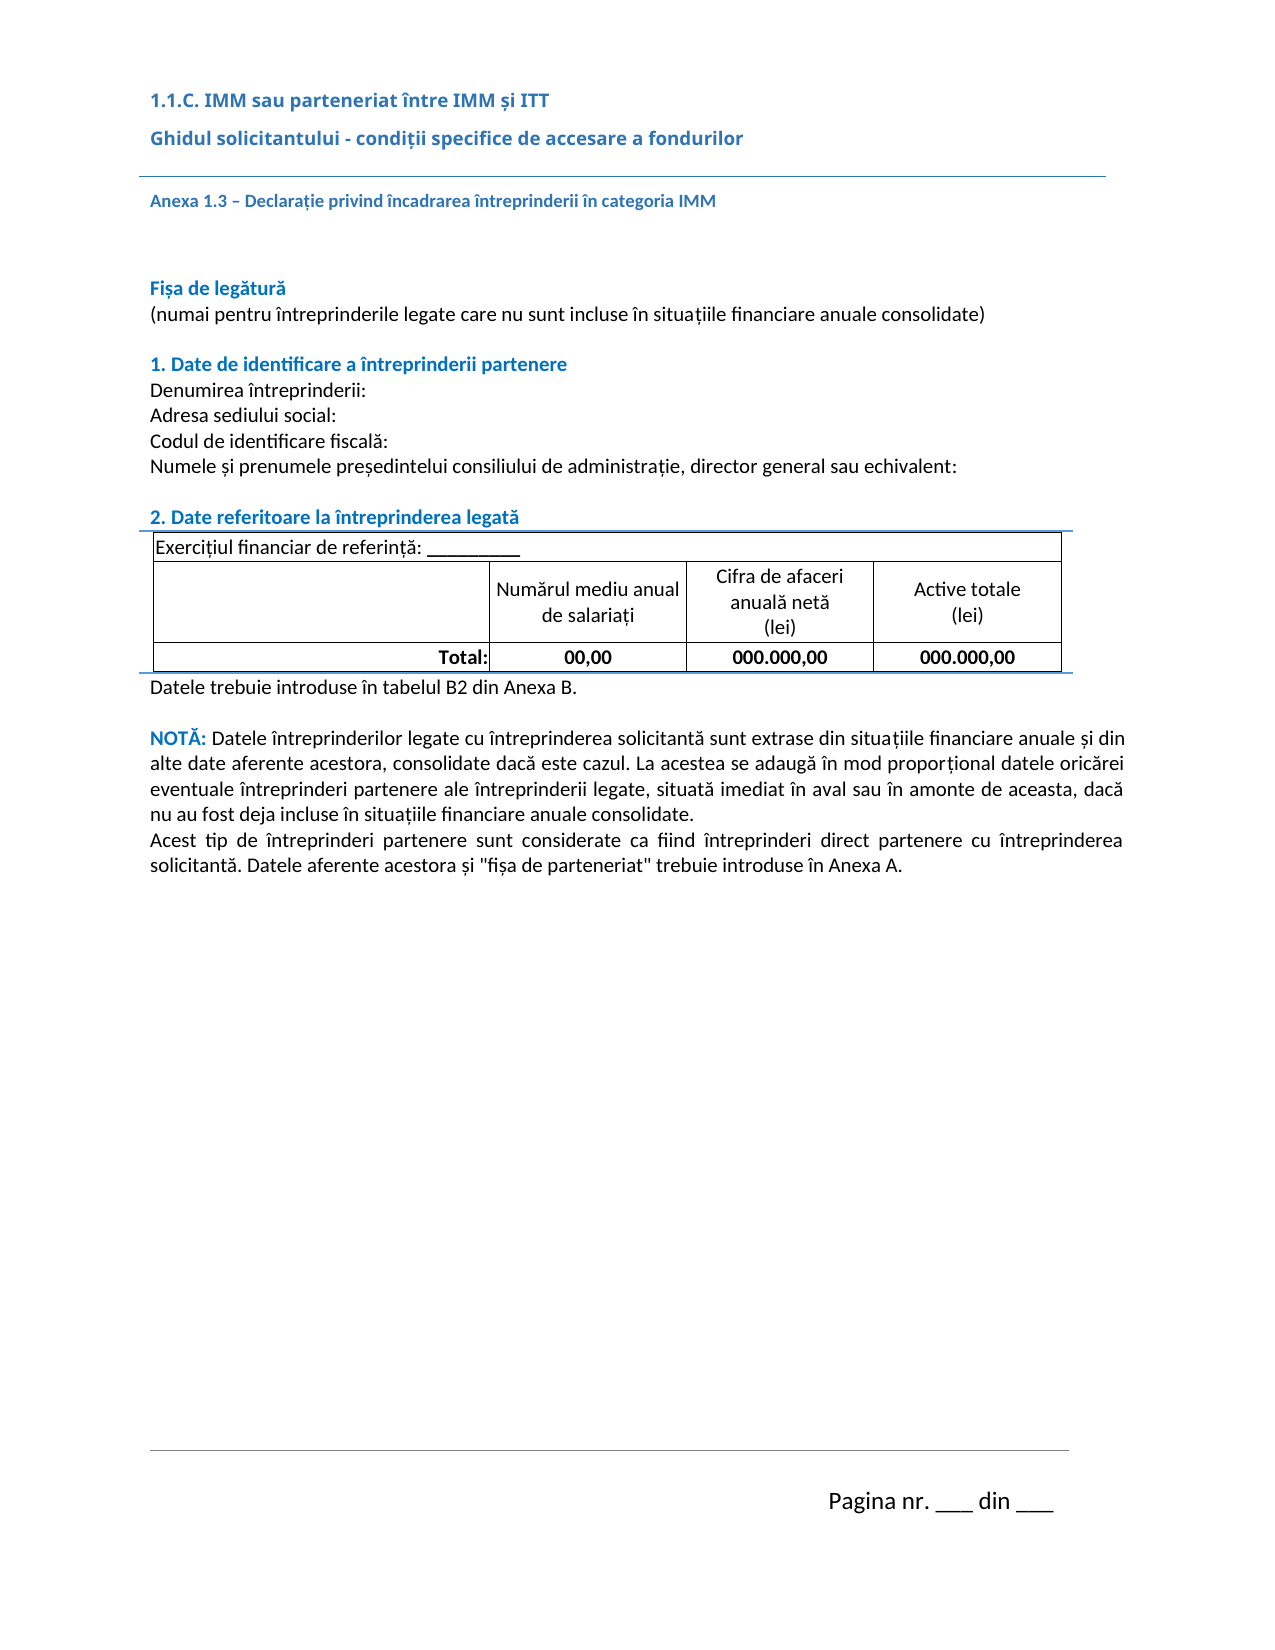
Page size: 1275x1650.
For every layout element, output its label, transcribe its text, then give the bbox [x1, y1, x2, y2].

table_header [154, 533, 1061, 561]
table_header [874, 562, 1061, 642]
text Datele trebuie introduse în tabelul B2 din Anexa B. [150, 674, 1125, 700]
table_header [874, 643, 1061, 671]
table_header [139, 532, 153, 672]
text Adresa sediului social: [150, 402, 1125, 428]
text Codul de identificare fiscală: [150, 428, 1125, 453]
text Denumirea întreprinderii: [150, 377, 1125, 402]
subtitle Fişa de legătură [150, 275, 1125, 301]
table_header [154, 562, 489, 642]
table_header [490, 643, 686, 671]
table_header [1062, 532, 1073, 672]
text 2. Date referitoare la întreprinderea legată [150, 504, 1125, 529]
table_header [687, 562, 873, 642]
text NOTĂ: Datele întreprinderilor legate cu întreprinderea solicitantă sunt extrase din situaţiile financiare anuale şi din alte date aferente acestora, consolidate dacă este cazul. La acestea se adaugă în mod proporţional datele oricărei eventuale întreprinderi partenere ale întreprinderii legate, situată imediat în aval sau în amonte de aceasta, dacă nu au fost deja incluse în situaţiile financiare anuale consolidate. [150, 725, 1125, 827]
text Acest tip de întreprinderi partenere sunt considerate ca fiind întreprinderi direct partenere cu întreprinderea solicitantă. Datele aferente acestora şi "fişa de parteneriat" trebuie introduse în Anexa A. [150, 827, 1125, 878]
table_header [687, 643, 873, 671]
text (numai pentru întreprinderile legate care nu sunt incluse în situaţiile financiare anuale consolidate) [150, 301, 1125, 326]
text Numele şi prenumele preşedintelui consiliului de administraţie, director general sau echivalent: [150, 453, 1125, 479]
table_header [154, 643, 489, 671]
text 1. Date de identificare a întreprinderii partenere [150, 352, 1125, 377]
table_header [490, 562, 686, 642]
